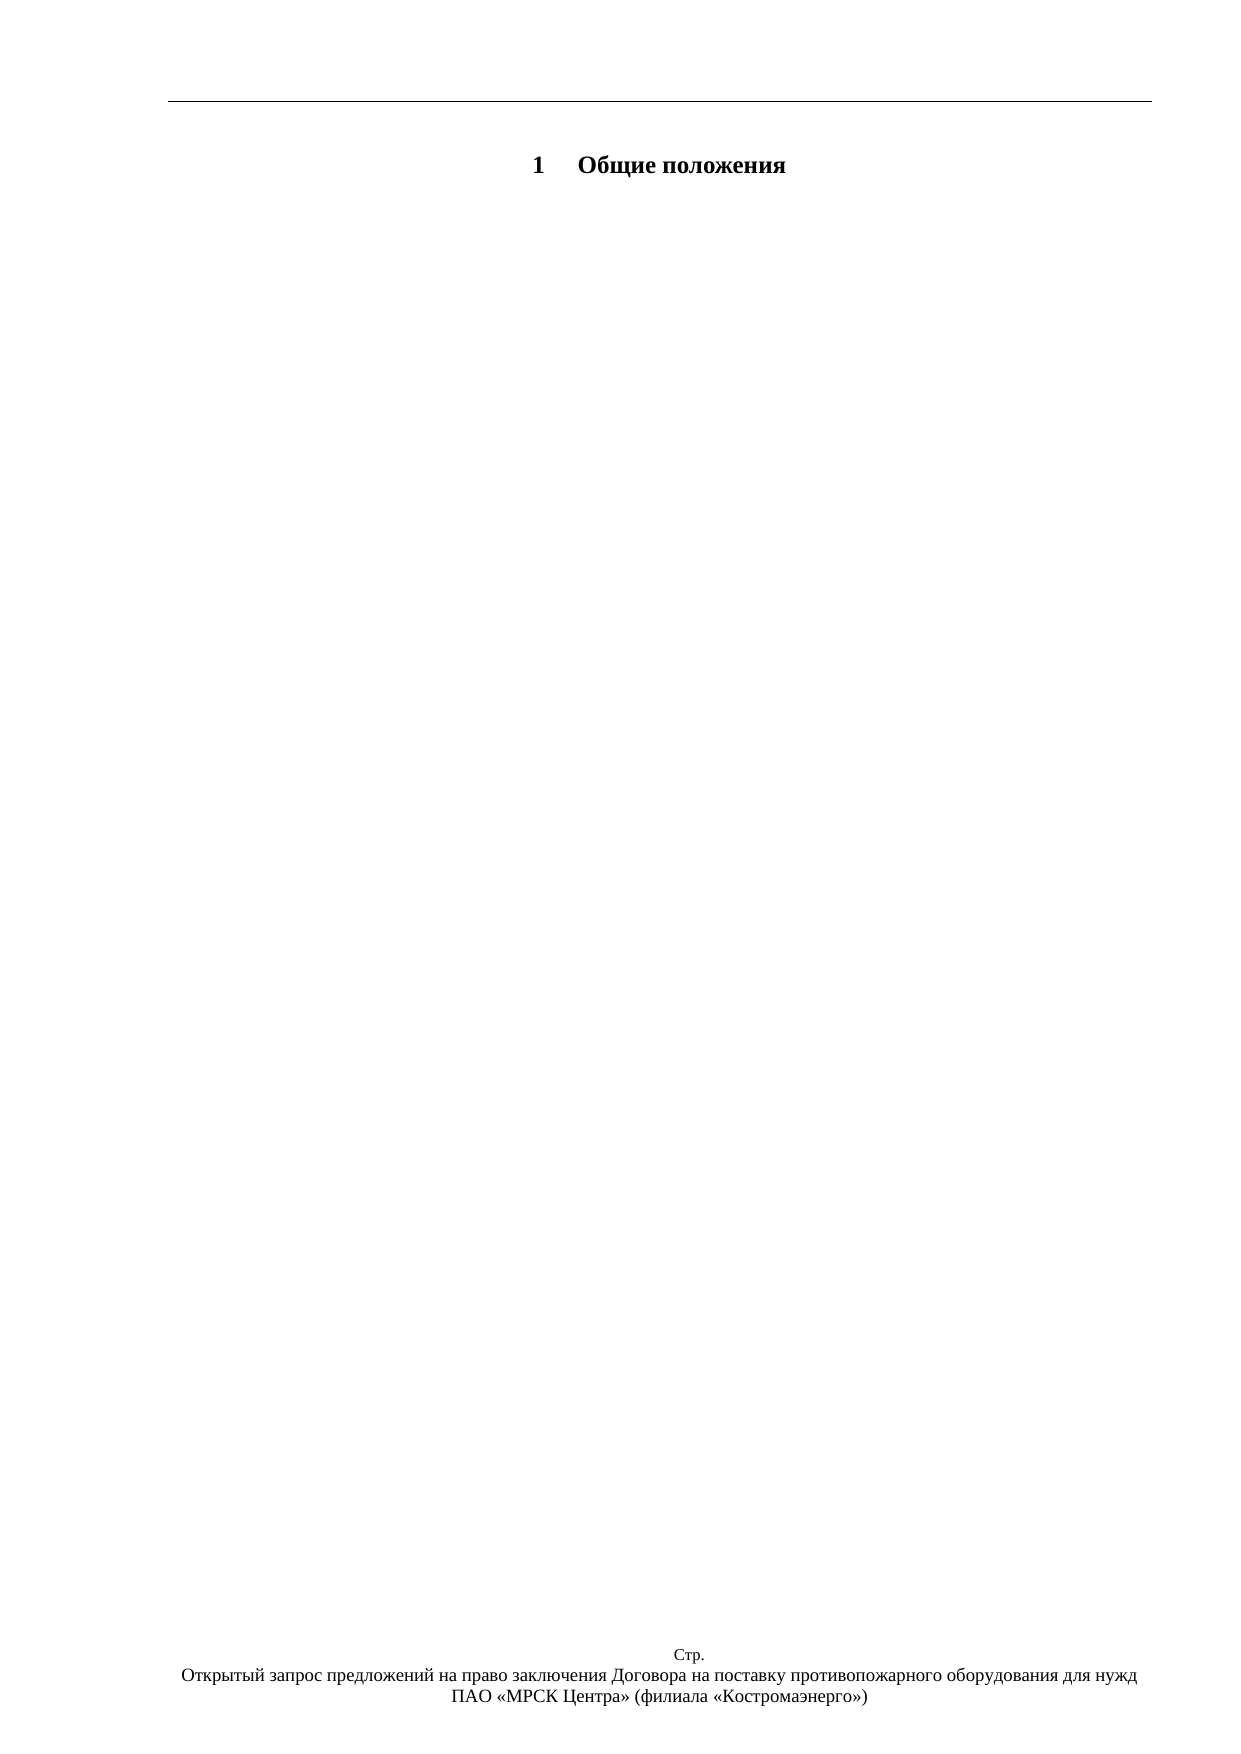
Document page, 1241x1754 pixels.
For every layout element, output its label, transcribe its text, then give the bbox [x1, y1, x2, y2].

subtitle Общие положения [166, 150, 1152, 179]
